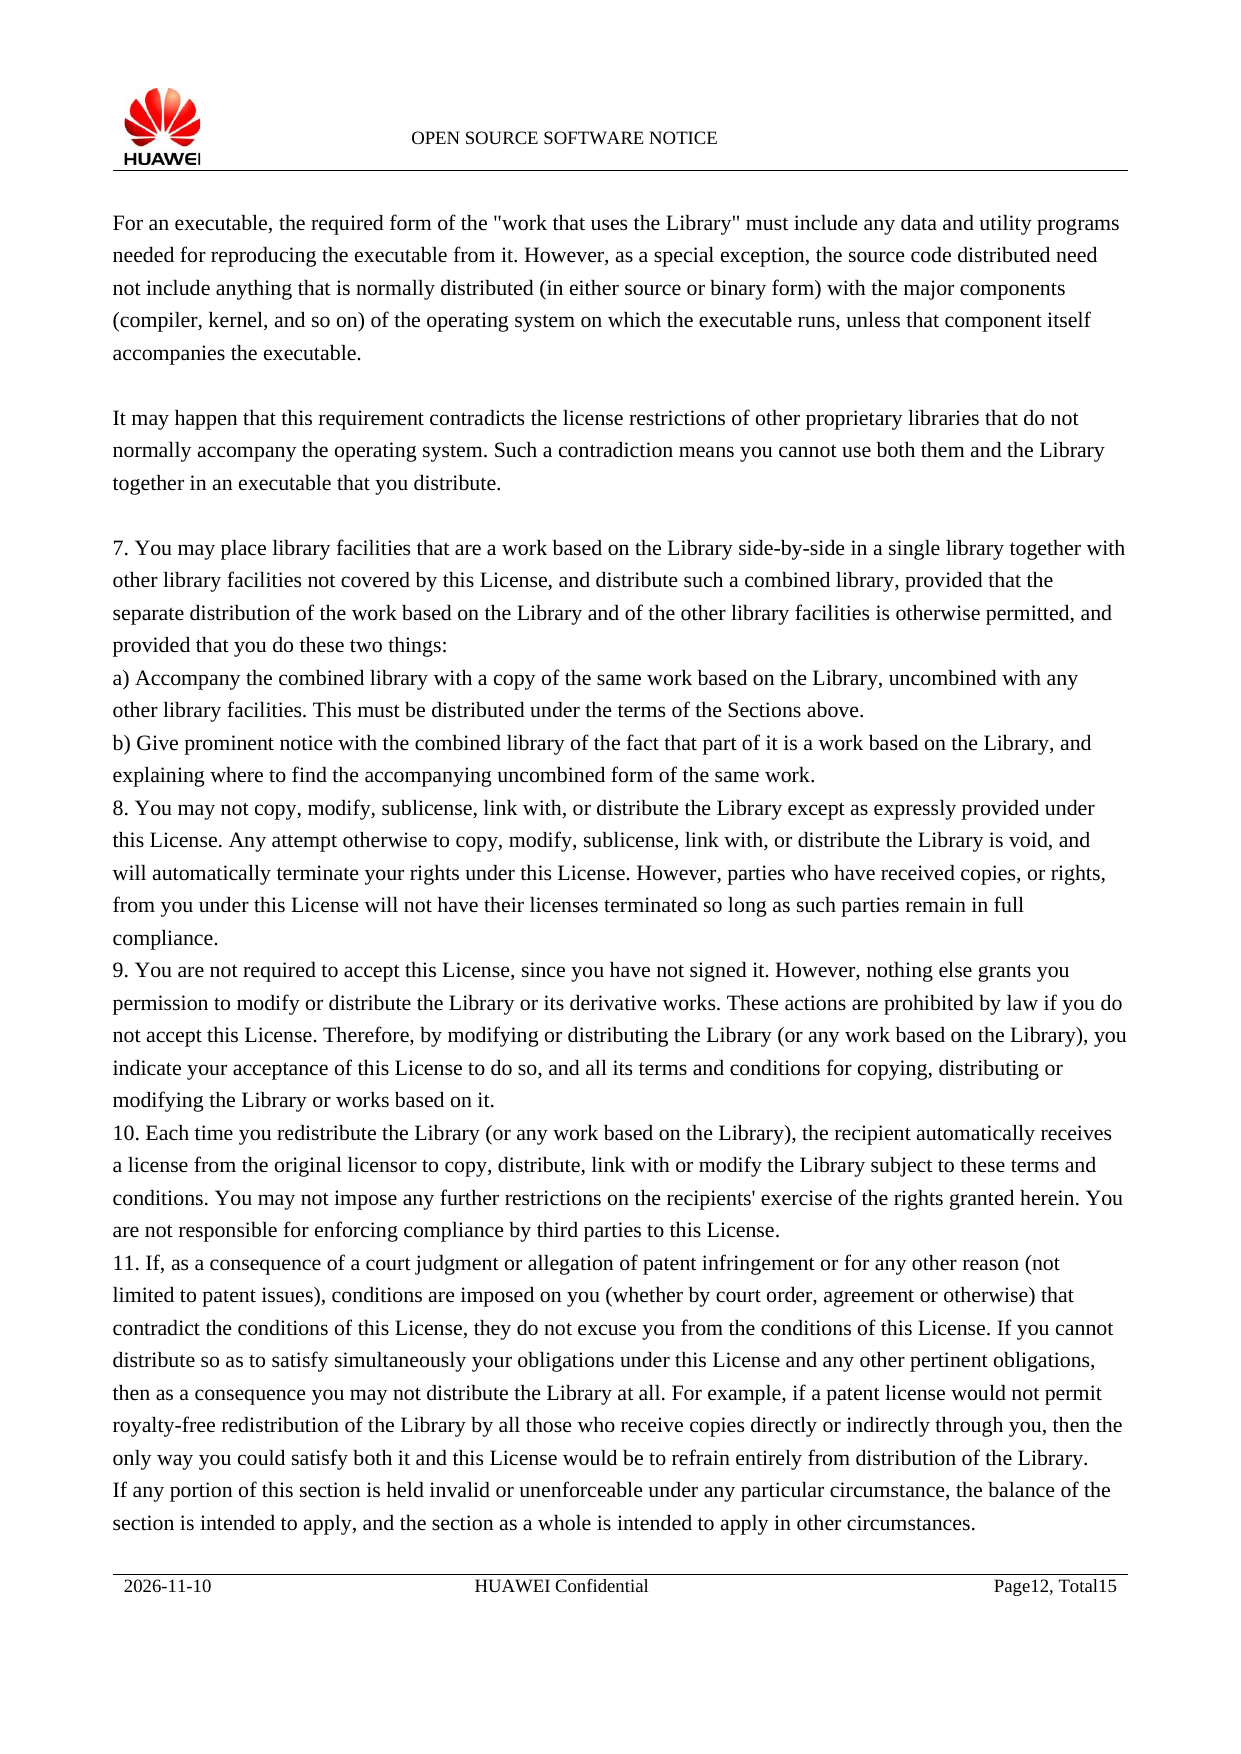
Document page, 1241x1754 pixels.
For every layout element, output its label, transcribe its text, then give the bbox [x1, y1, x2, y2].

picture [124, 88, 201, 165]
